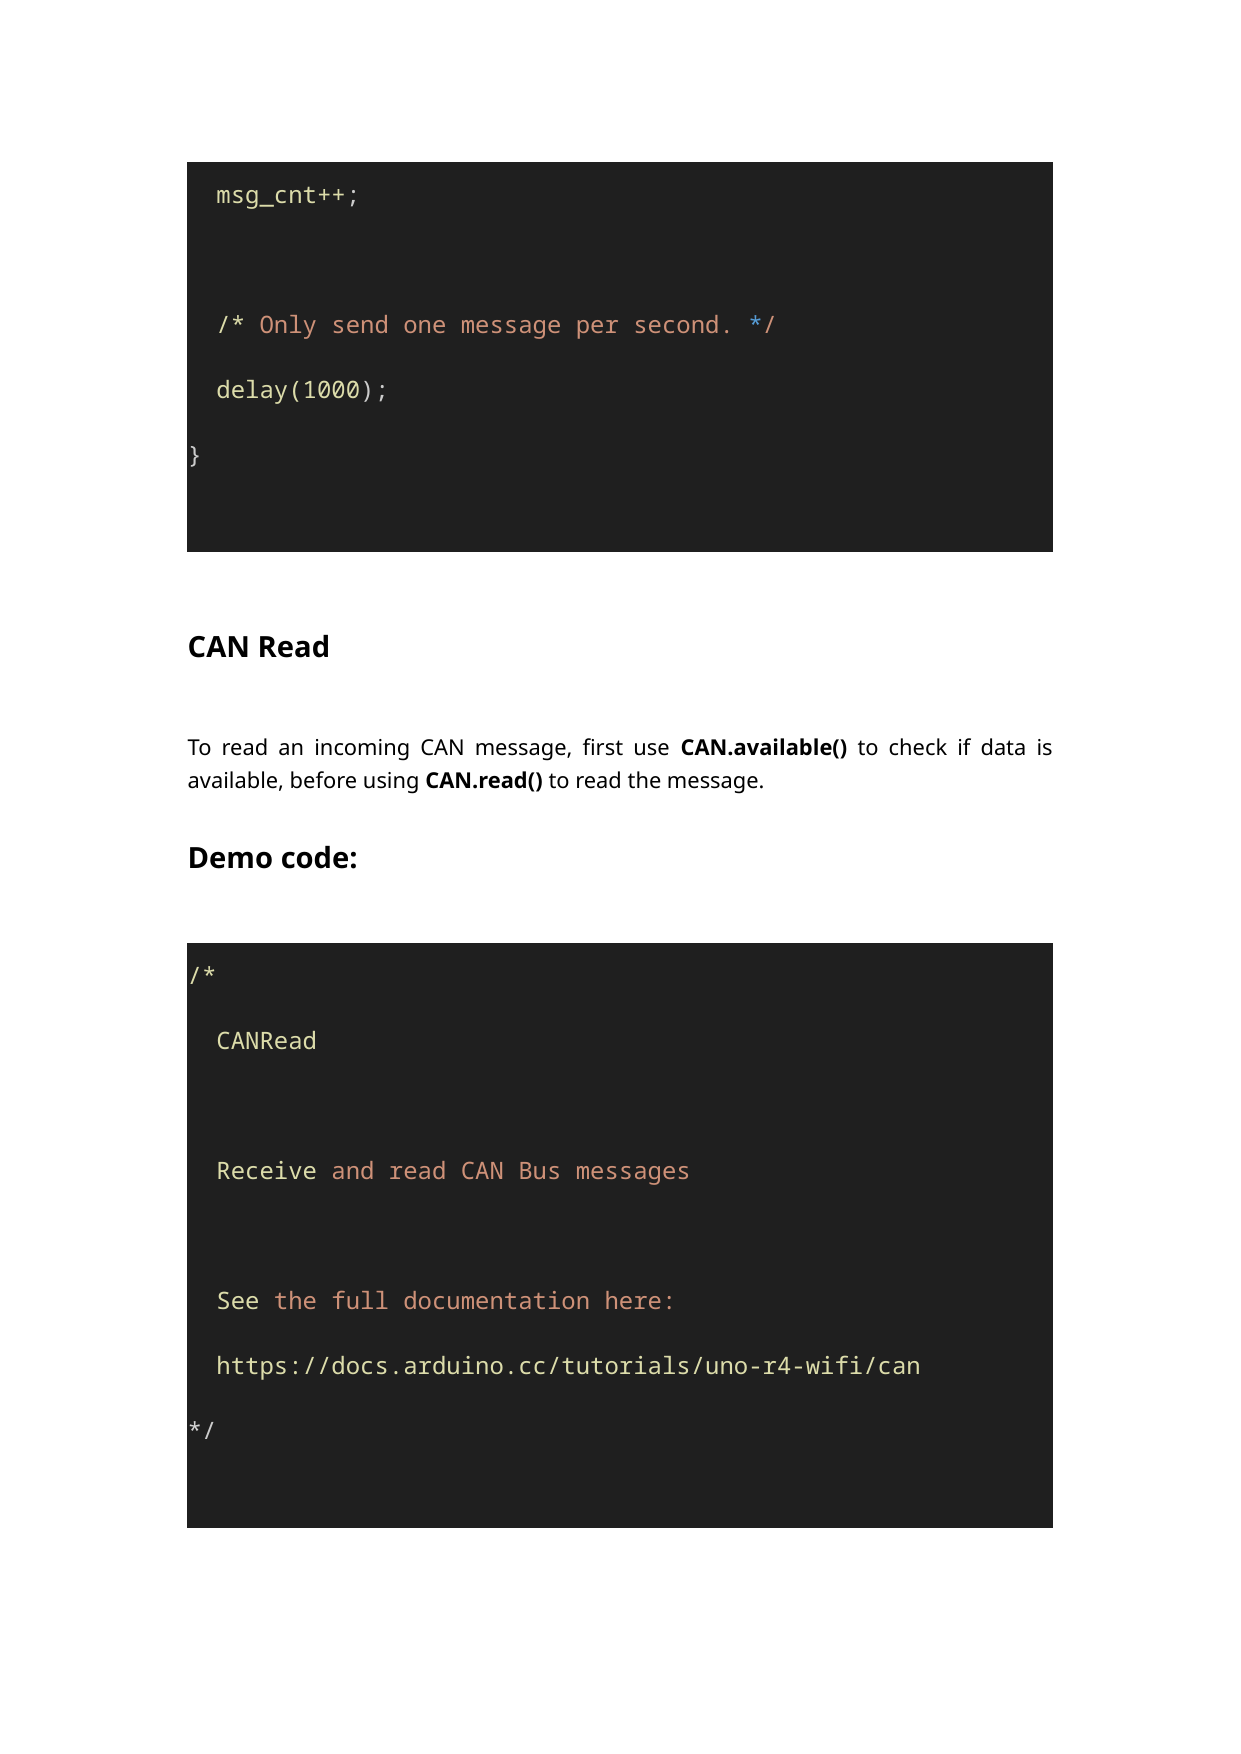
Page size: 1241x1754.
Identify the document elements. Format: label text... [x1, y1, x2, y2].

text See the full documentation here: [187, 1268, 1053, 1333]
text https://docs.arduino.cc/tutorials/uno-r4-wifi/can [187, 1333, 1053, 1398]
text delay(1000); [187, 357, 1053, 422]
text CANRead [187, 1008, 1053, 1073]
subtitle Demo code: [187, 825, 1053, 890]
subtitle CAN Read [187, 614, 1053, 679]
text msg_cnt++; [187, 162, 1053, 227]
text To read an incoming CAN message, first use CAN.available() to check if data is available, before using CAN.read() to read the message. [187, 731, 1053, 796]
text /* [187, 943, 1053, 1008]
text /* Only send one message per second. */ [187, 292, 1053, 357]
text */ [187, 1398, 1053, 1463]
text Receive and read CAN Bus messages [187, 1138, 1053, 1203]
text } [187, 422, 1053, 487]
